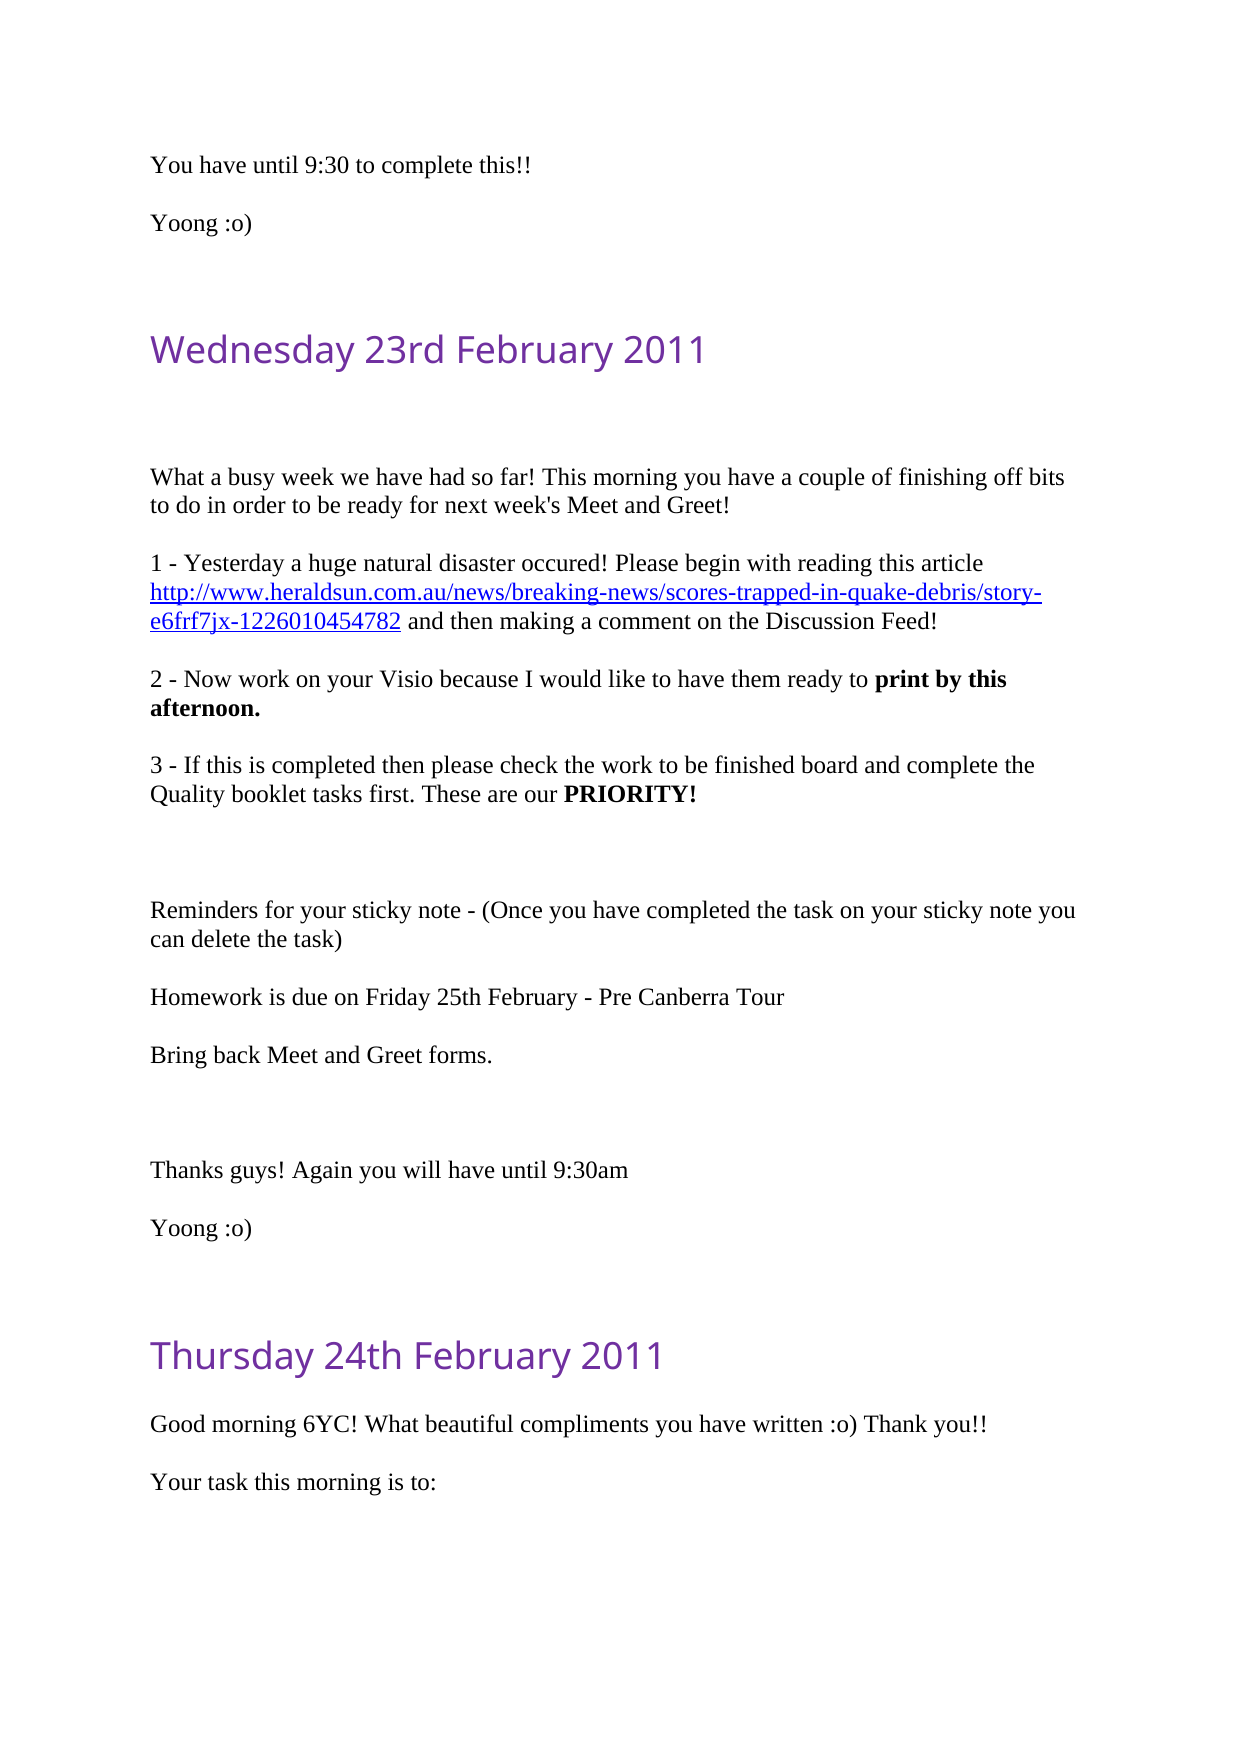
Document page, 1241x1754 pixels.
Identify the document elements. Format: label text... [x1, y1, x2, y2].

text Thursday 24th February 2011 [150, 1329, 1090, 1380]
text Bring back Meet and Greet forms. [150, 1040, 1090, 1068]
text 3 - If this is completed then please check the work to be finished board and complete the Quality booklet tasks first. These are our PRIORITY! [150, 751, 1090, 808]
text Yoong :o) [150, 1213, 1090, 1242]
text Homework is due on Friday 25th February - Pre Canberra Tour [150, 982, 1090, 1011]
text 1 - Yesterday a huge natural disaster occured! Please begin with reading this article http://www.heraldsun.com.au/news/breaking-news/scores-trapped-in-quake-debris/story-e6frf7jx-1226010454782 and then making a comment on the Discussion Feed! [150, 548, 1090, 635]
text Wednesday 23rd February 2011 [150, 324, 1090, 375]
text What a busy week we have had so far! This morning you have a couple of finishing off bits to do in order to be ready for next week's Meet and Greet! [150, 462, 1090, 519]
text Thanks guys! Again you will have until 9:30am [150, 1156, 1090, 1184]
text You have until 9:30 to complete this!! [150, 150, 1090, 179]
text 2 - Now work on your Visio because I would like to have them ready to print by this afternoon. [150, 664, 1090, 721]
text Reminders for your sticky note - (Once you have completed the task on your sticky note you can delete the task) [150, 895, 1090, 953]
text Your task this morning is to: [150, 1467, 1090, 1496]
text Good morning 6YC! What beautiful compliments you have written :o) Thank you!! [150, 1409, 1090, 1438]
text Yoong :o) [150, 208, 1090, 237]
